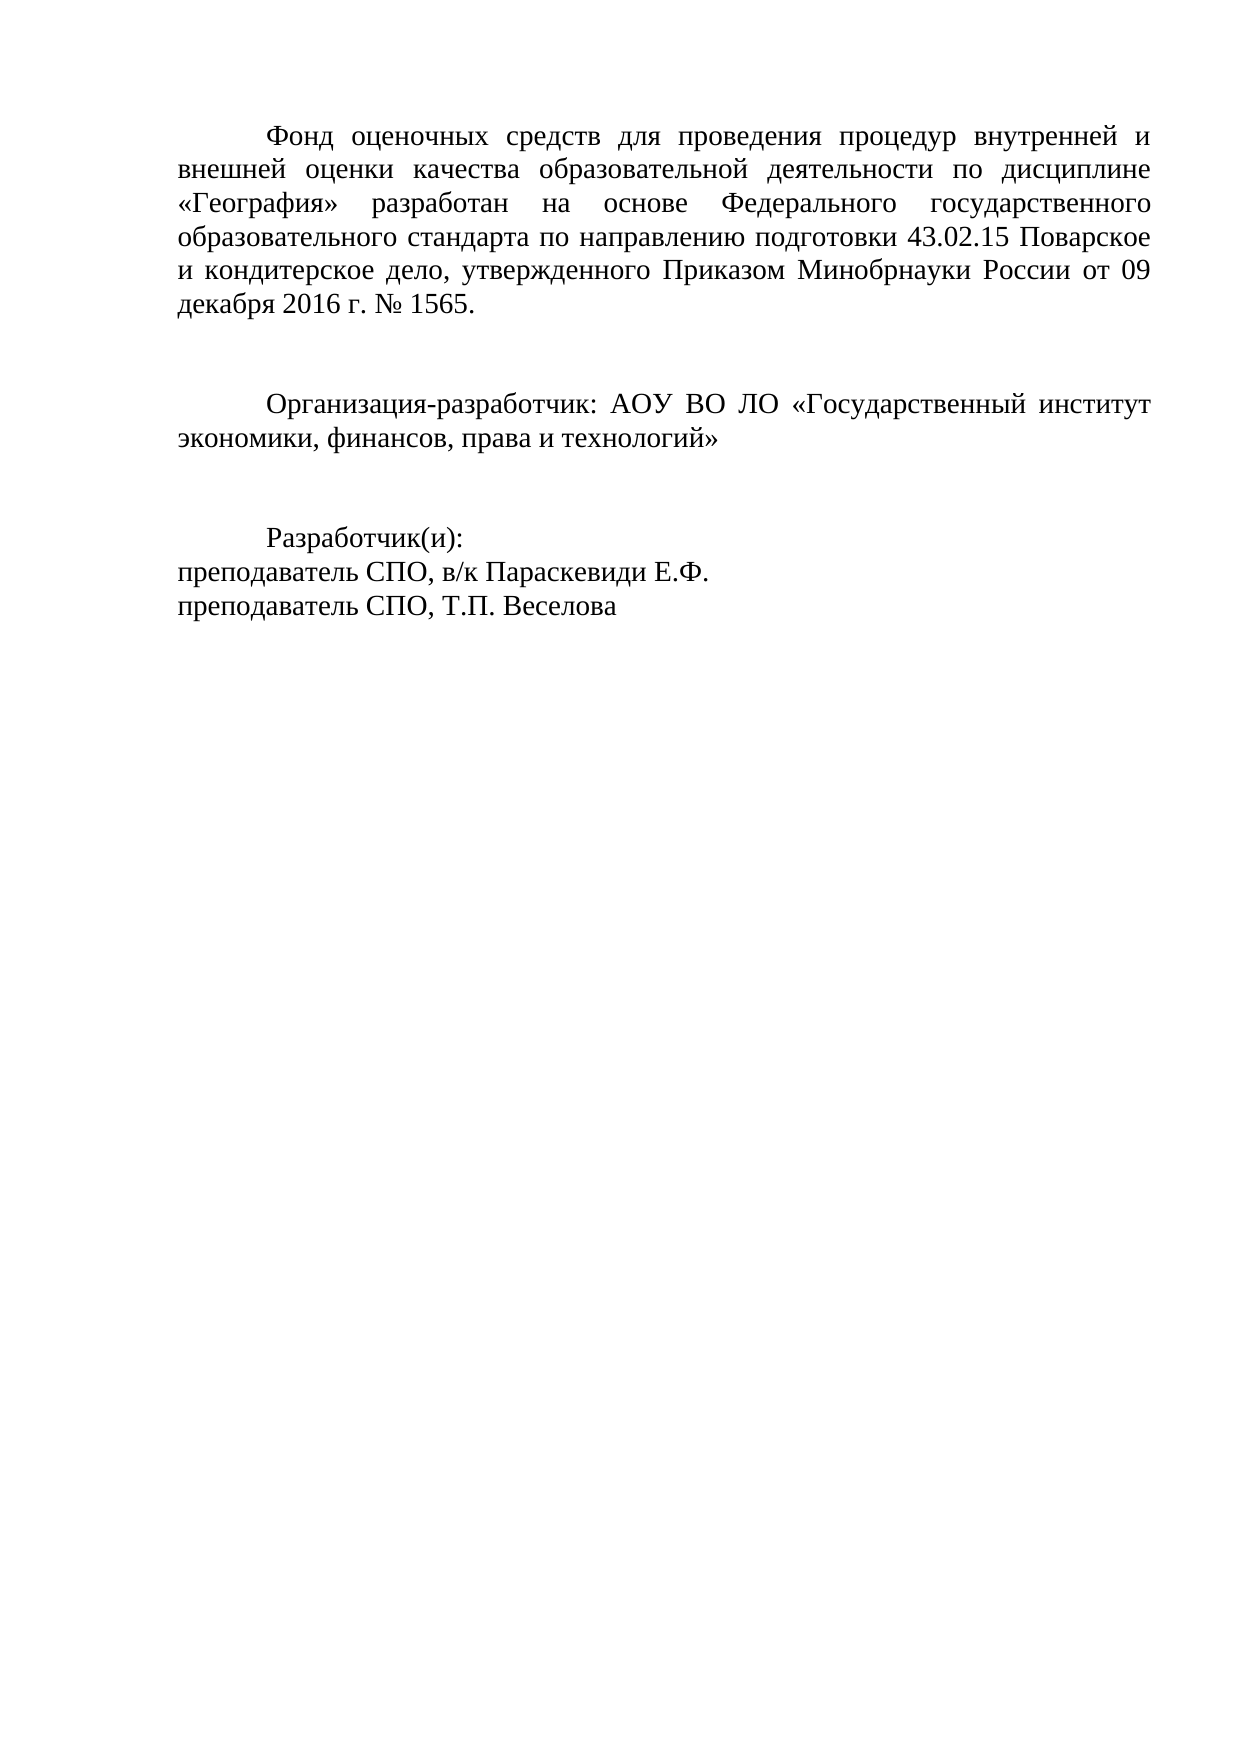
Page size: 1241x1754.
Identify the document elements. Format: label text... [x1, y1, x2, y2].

text преподаватель СПО, в/к Параскевиди Е.Ф. [177, 554, 1152, 588]
text Разработчик(и): [177, 521, 1152, 554]
text Организация-разработчик: АОУ ВО ЛО «Государственный институт экономики, финансов, права и технологий» [177, 386, 1152, 453]
text Фонд оценочных средств для проведения процедур внутренней и внешней оценки качества образовательной деятельности по дисциплине «География» разработан на основе Федерального государственного образовательного стандарта по направлению подготовки 43.02.15 Поварское и кондитерское дело, утвержденного Приказом Минобрнауки России от 09 декабря 2016 г. № 1565. [177, 118, 1152, 319]
text преподаватель СПО, Т.П. Веселова [177, 588, 1152, 621]
